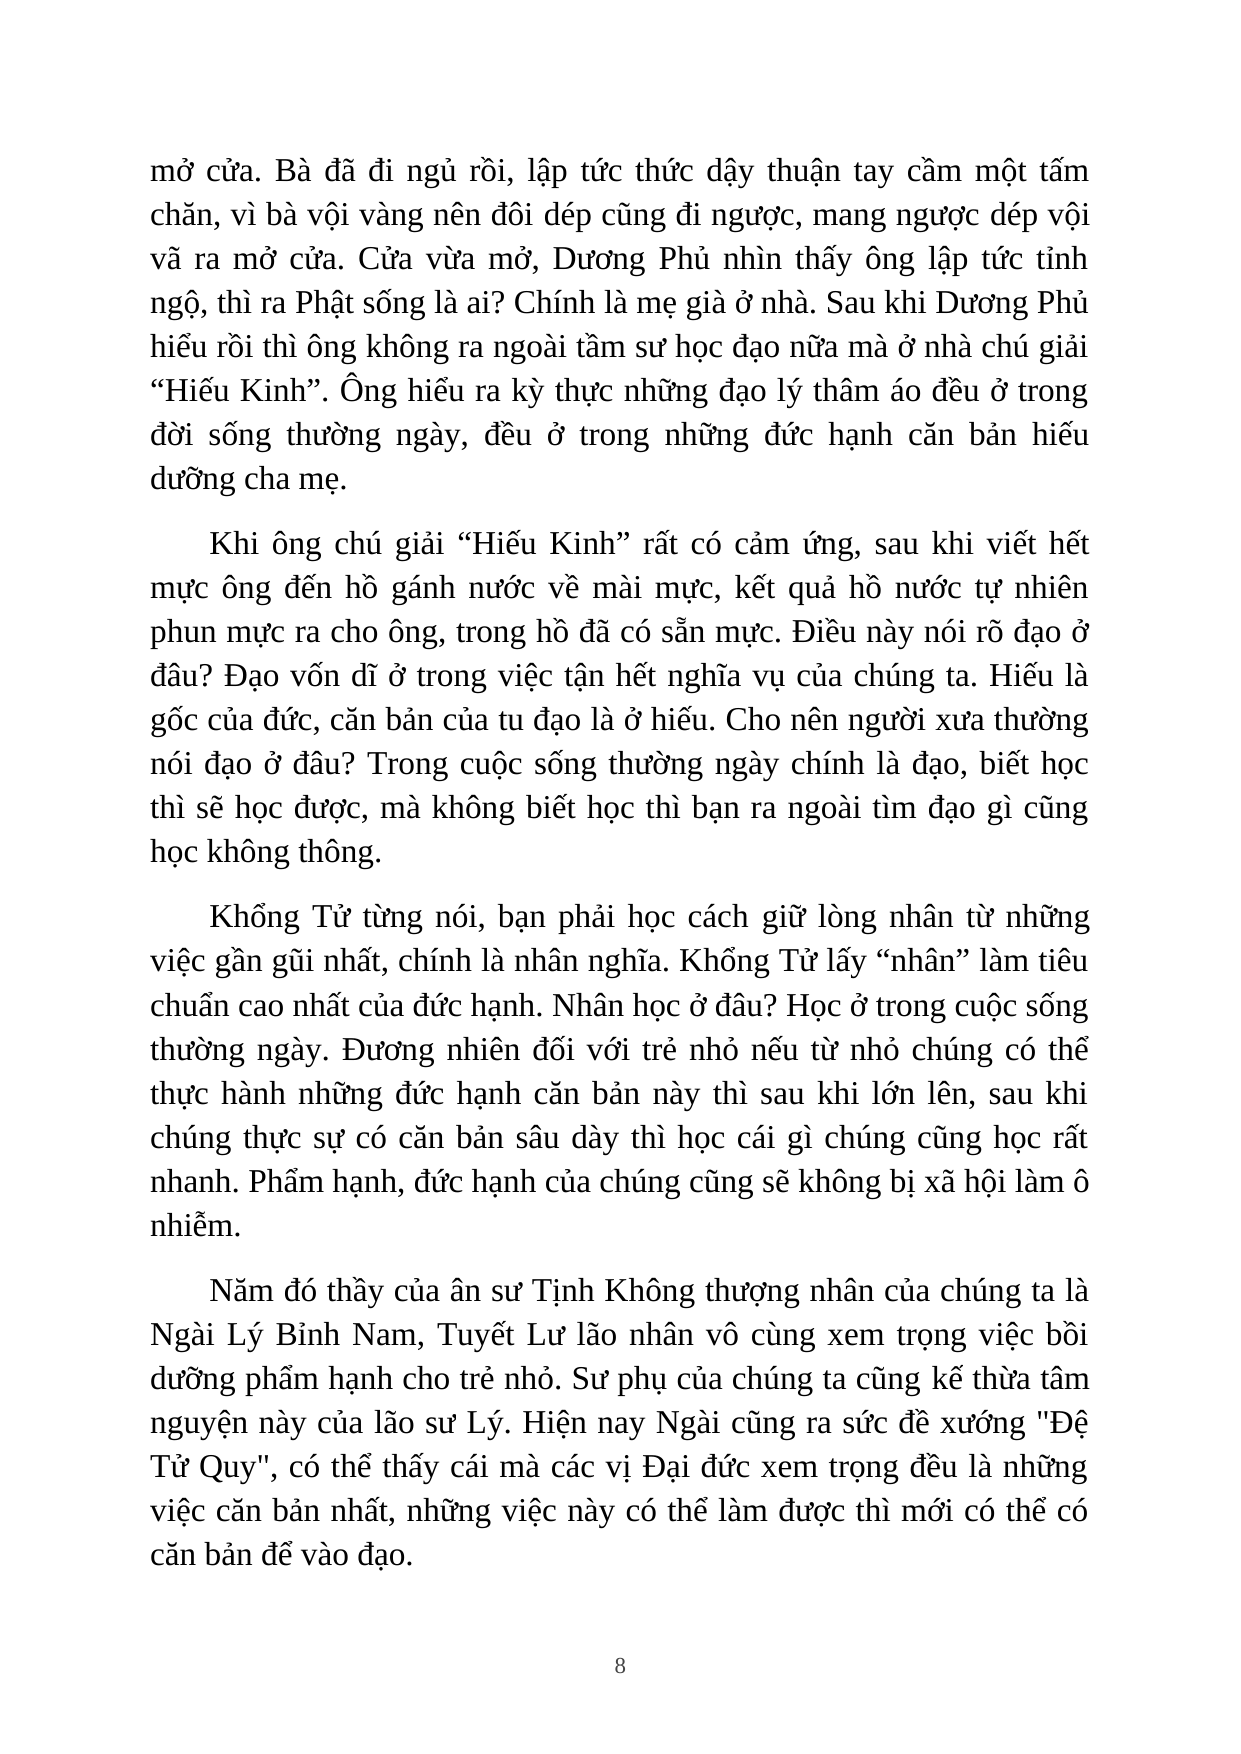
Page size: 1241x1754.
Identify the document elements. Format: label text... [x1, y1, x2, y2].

text Khi ông chú giải “Hiếu Kinh” rất có cảm ứng, sau khi viết hết mực ông đến hồ gánh nước về mài mực, kết quả hồ nước tự nhiên phun mực ra cho ông, trong hồ đã có sẵn mực. Điều này nói rõ đạo ở đâu? Đạo vốn dĩ ở trong việc tận hết nghĩa vụ của chúng ta. Hiếu là gốc của đức, căn bản của tu đạo là ở hiếu. Cho nên người xưa thường nói đạo ở đâu? Trong cuộc sống thường ngày chính là đạo, biết học thì sẽ học được, mà không biết học thì bạn ra ngoài tìm đạo gì cũng học không thông. [150, 523, 1090, 568]
text Năm đó thầy của ân sư Tịnh Không thượng nhân của chúng ta là Ngài Lý Bỉnh Nam, Tuyết Lư lão nhân vô cùng xem trọng việc bồi dưỡng phẩm hạnh cho trẻ nhỏ. Sư phụ của chúng ta cũng kế thừa tâm nguyện này của lão sư Lý. Hiện nay Ngài cũng ra sức đề xướng "Đệ Tử Quy", có thể thấy cái mà các vị Đại đức xem trọng đều là những việc căn bản nhất, những việc này có thể làm được thì mới có thể có căn bản để vào đạo. [150, 1270, 1090, 1314]
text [150, 453, 1090, 497]
text Khổng Tử từng nói, bạn phải học cách giữ lòng nhân từ những việc gần gũi nhất, chính là nhân nghĩa. Khổng Tử lấy “nhân” làm tiêu chuẩn cao nhất của đức hạnh. Nhân học ở đâu? Học ở trong cuộc sống thường ngày. Đương nhiên đối với trẻ nhỏ nếu từ nhỏ chúng có thể thực hành những đức hạnh căn bản này thì sau khi lớn lên, sau khi chúng thực sự có căn bản sâu dày thì học cái gì chúng cũng học rất nhanh. Phẩm hạnh, đức hạnh của chúng cũng sẽ không bị xã hội làm ô nhiễm. [150, 1199, 1090, 1243]
text Khi ông chú giải “Hiếu Kinh” rất có cảm ứng, sau khi viết hết mực ông đến hồ gánh nước về mài mực, kết quả hồ nước tự nhiên phun mực ra cho ông, trong hồ đã có sẵn mực. Điều này nói rõ đạo ở đâu? Đạo vốn dĩ ở trong việc tận hết nghĩa vụ của chúng ta. Hiếu là gốc của đức, căn bản của tu đạo là ở hiếu. Cho nên người xưa thường nói đạo ở đâu? Trong cuộc sống thường ngày chính là đạo, biết học thì sẽ học được, mà không biết học thì bạn ra ngoài tìm đạo gì cũng học không thông. [150, 826, 1090, 870]
text Năm đó thầy của ân sư Tịnh Không thượng nhân của chúng ta là Ngài Lý Bỉnh Nam, Tuyết Lư lão nhân vô cùng xem trọng việc bồi dưỡng phẩm hạnh cho trẻ nhỏ. Sư phụ của chúng ta cũng kế thừa tâm nguyện này của lão sư Lý. Hiện nay Ngài cũng ra sức đề xướng "Đệ Tử Quy", có thể thấy cái mà các vị Đại đức xem trọng đều là những việc căn bản nhất, những việc này có thể làm được thì mới có thể có căn bản để vào đạo. [150, 1529, 1090, 1573]
text Khổng Tử từng nói, bạn phải học cách giữ lòng nhân từ những việc gần gũi nhất, chính là nhân nghĩa. Khổng Tử lấy “nhân” làm tiêu chuẩn cao nhất của đức hạnh. Nhân học ở đâu? Học ở trong cuộc sống thường ngày. Đương nhiên đối với trẻ nhỏ nếu từ nhỏ chúng có thể thực hành những đức hạnh căn bản này thì sau khi lớn lên, sau khi chúng thực sự có căn bản sâu dày thì học cái gì chúng cũng học rất nhanh. Phẩm hạnh, đức hạnh của chúng cũng sẽ không bị xã hội làm ô nhiễm. [150, 897, 1090, 941]
